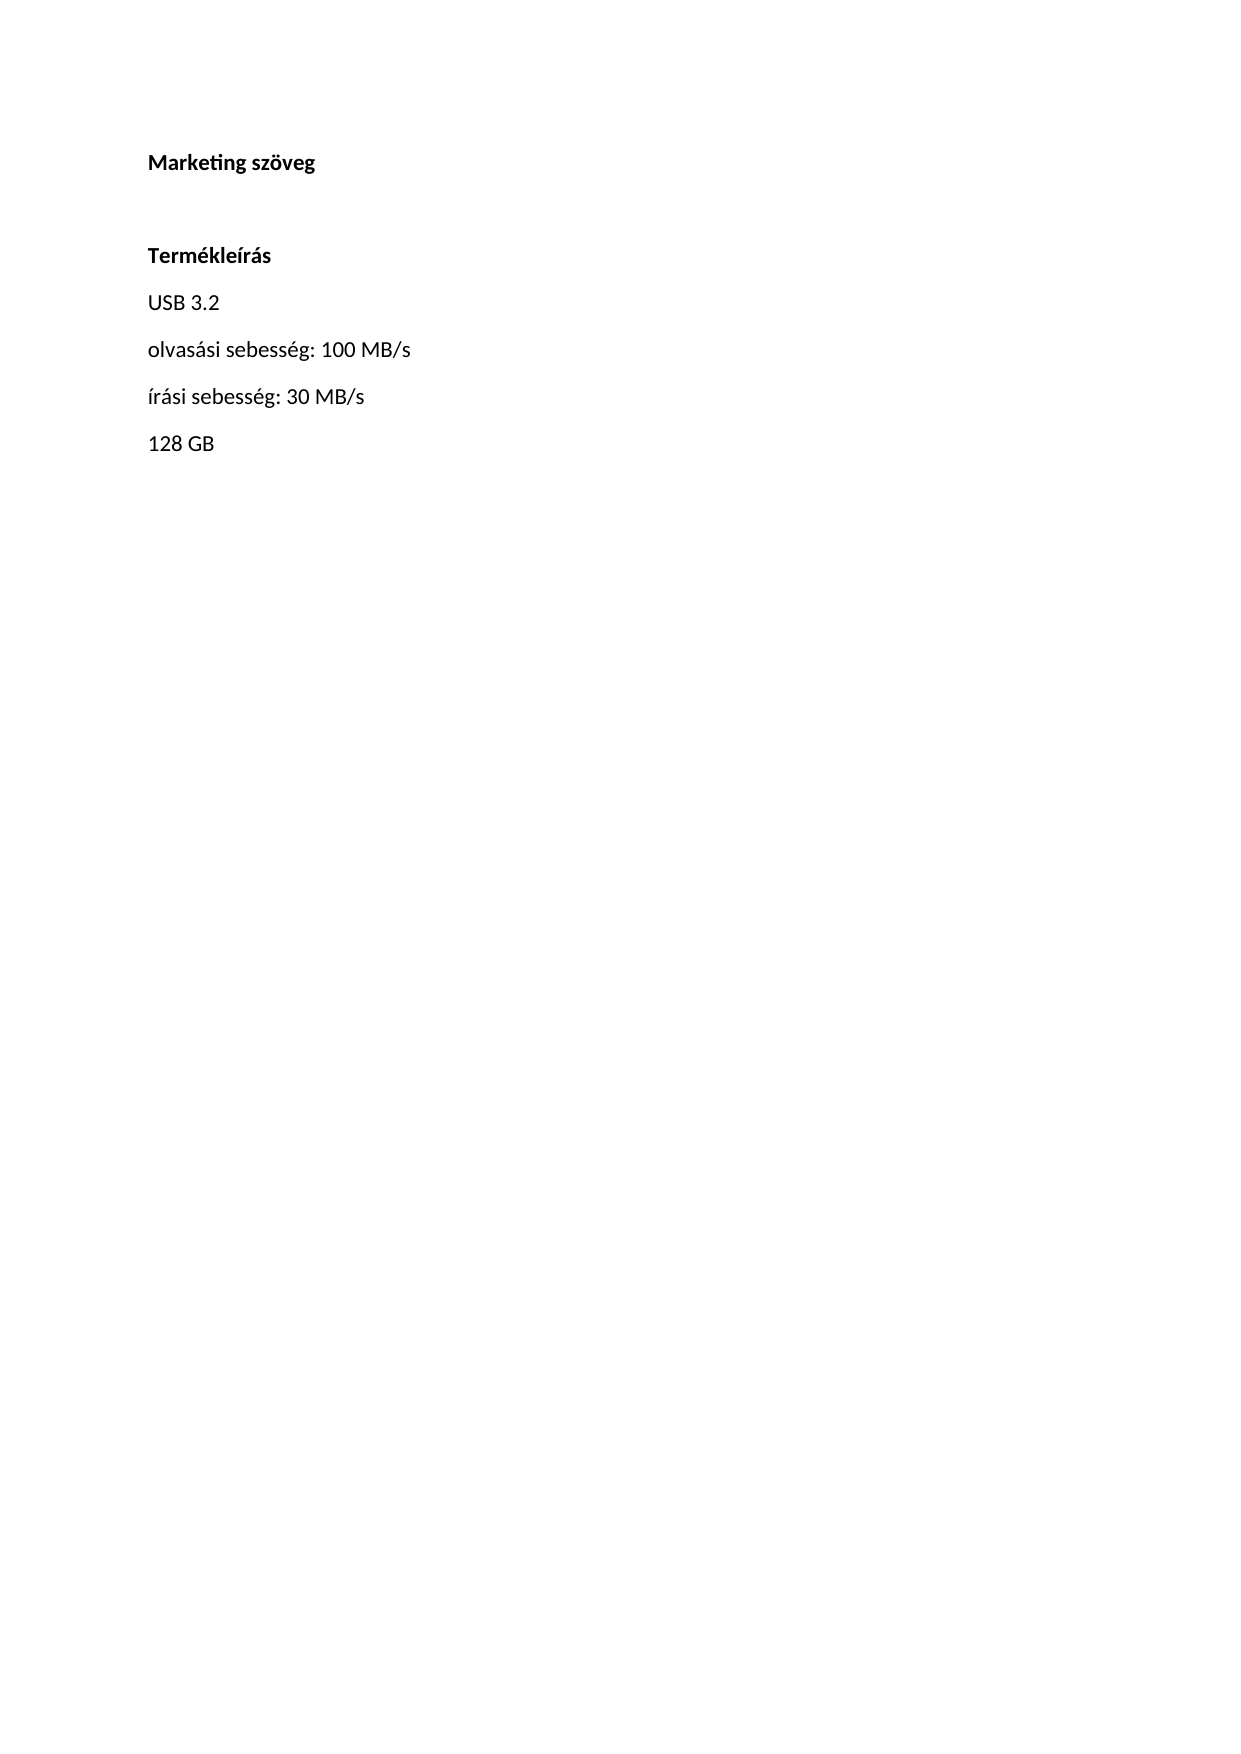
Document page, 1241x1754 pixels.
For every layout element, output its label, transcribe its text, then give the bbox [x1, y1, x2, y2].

text 128 GB [148, 429, 1093, 457]
text Marketing szöveg [148, 148, 1093, 176]
text USB 3.2 [148, 288, 1093, 316]
text Termékleírás [148, 241, 1093, 269]
text olvasási sebesség: 100 MB/s [148, 335, 1093, 363]
text írási sebesség: 30 MB/s [148, 382, 1093, 410]
